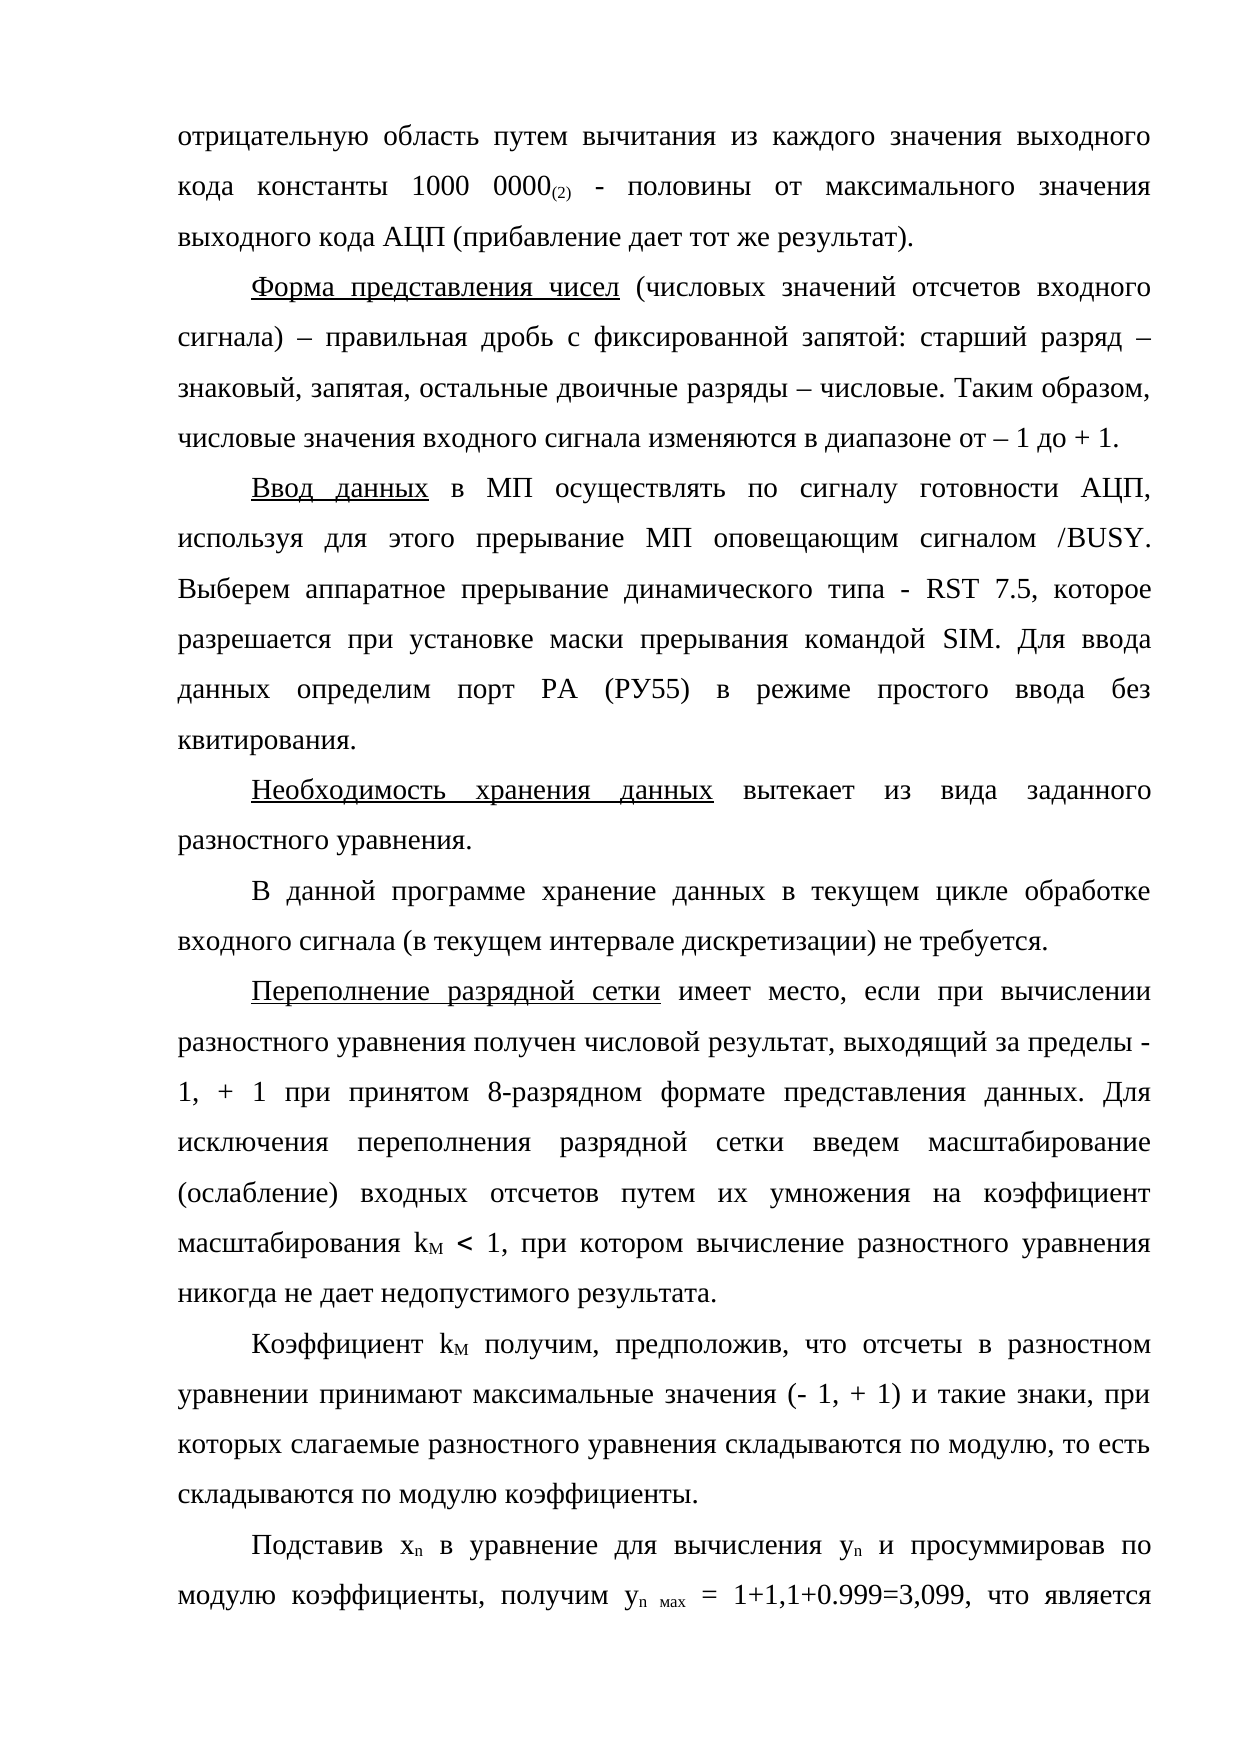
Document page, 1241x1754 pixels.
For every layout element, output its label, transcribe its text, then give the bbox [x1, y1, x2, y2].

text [177, 118, 1152, 252]
text Переполнение разрядной сетки имеет место, если при вычислении разностного уравнения получен числовой результат, выходящий за пределы - 1, + 1 при принятом 8-разрядном формате представления данных. Для исключения переполнения разрядной сетки введем масштабирование (ослабление) входных отсчетов путем их умножения на коэффициент масштабирования kМ 1, при котором вычисление разностного уравнения никогда не дает недопустимого результата. [177, 973, 1152, 1309]
text Форма представления чисел (числовых значений отсчетов входного сигнала) – правильная дробь с фиксированной запятой: старший разряд – знаковый, запятая, остальные двоичные разряды – числовые. Таким образом, числовые значения входного сигнала изменяются в диапазоне от – 1 до + 1. [177, 269, 1152, 453]
text Ввод данных в МП осуществлять по сигналу готовности АЦП, используя для этого прерывание МП оповещающим сигналом /BUSY. Выберем аппаратное прерывание динамического типа - RST 7.5, которое разрешается при установке маски прерывания командой SIM. Для ввода данных определим порт РА (РУ55) в режиме простого ввода без квитирования. [177, 470, 1152, 755]
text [177, 1527, 1152, 1611]
text Необходимость хранения данных вытекает из вида заданного разностного уравнения. [177, 772, 1152, 856]
text Коэффициент kМ получим, предположив, что отсчеты в разностном уравнении принимают максимальные значения (- 1, + 1) и такие знаки, при которых слагаемые разностного уравнения складываются по модулю, то есть складываются по модулю коэффициенты. [177, 1326, 1152, 1510]
text В данной программе хранение данных в текущем цикле обработке входного сигнала (в текущем интервале дискретизации) не требуется. [177, 873, 1152, 957]
